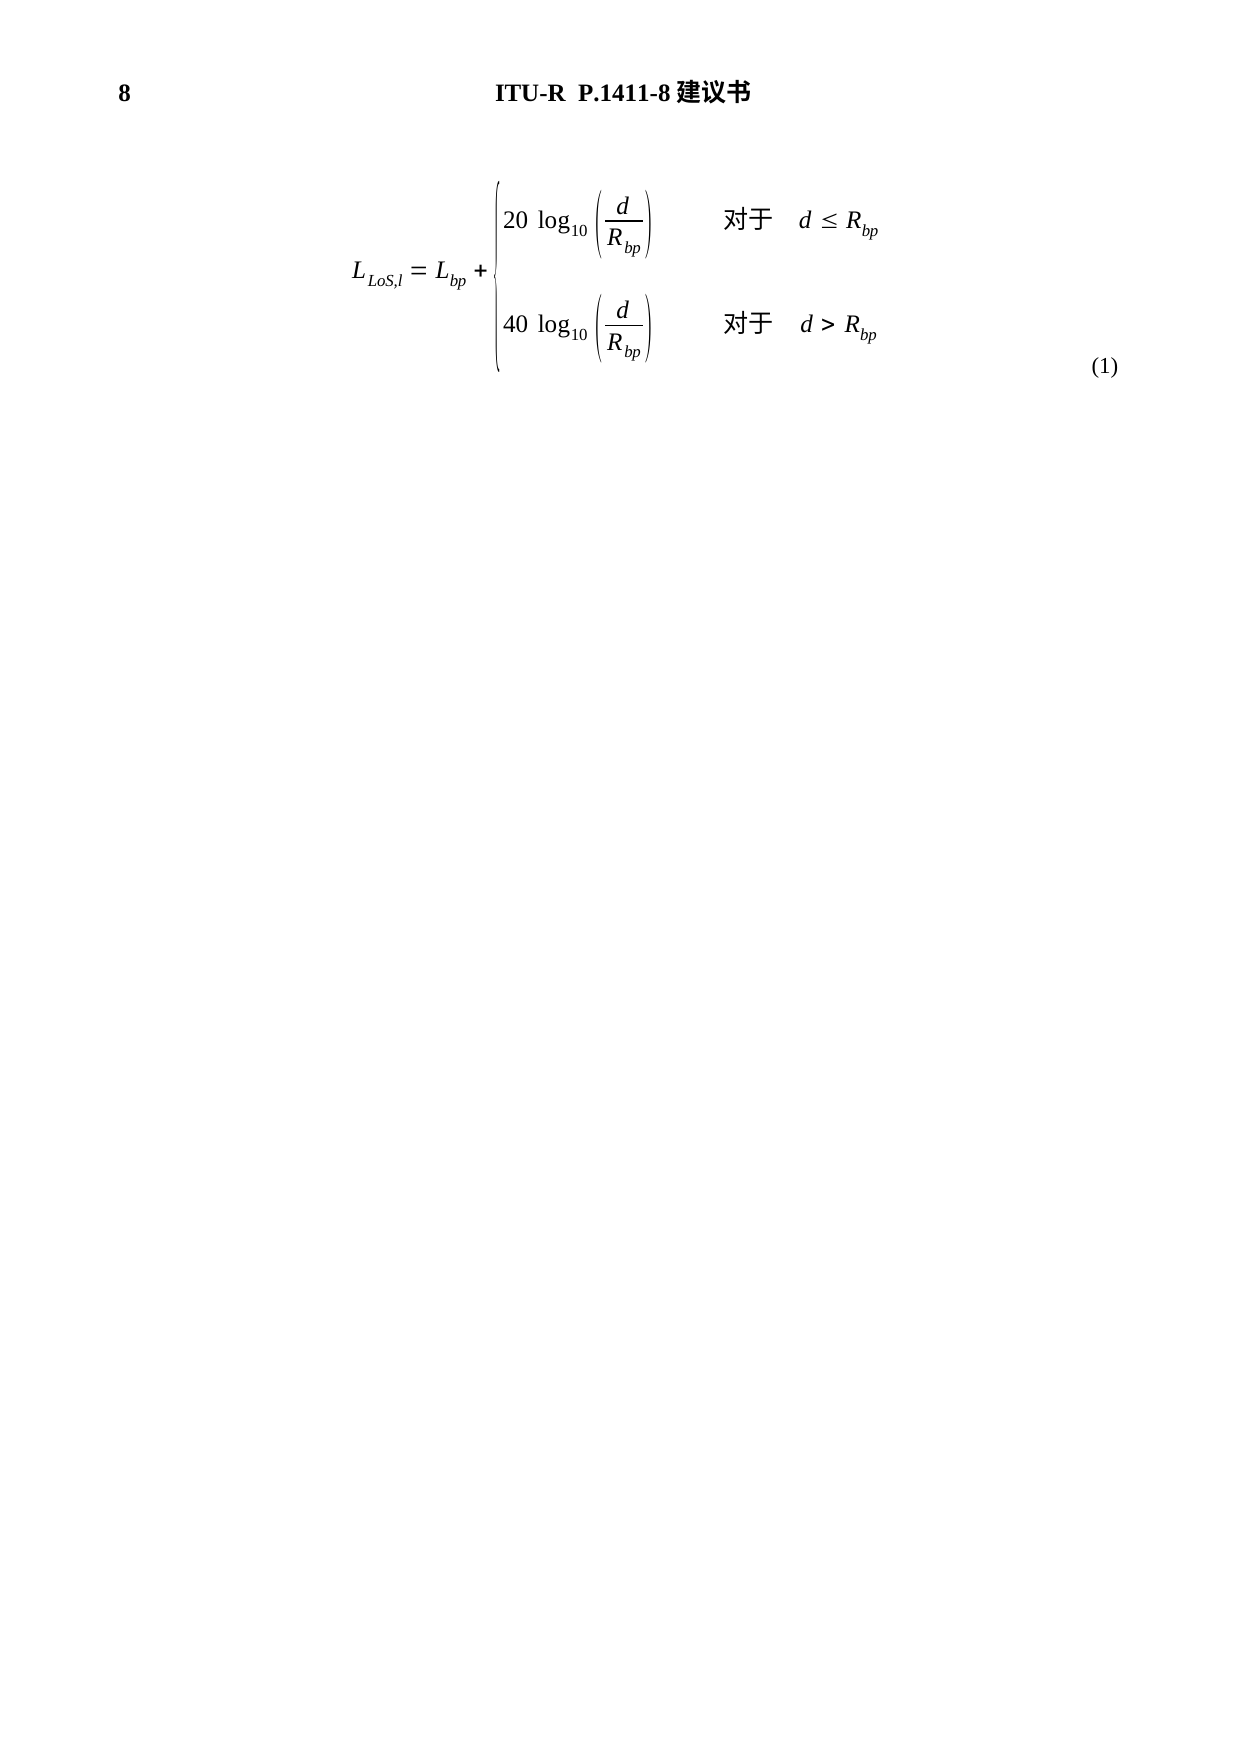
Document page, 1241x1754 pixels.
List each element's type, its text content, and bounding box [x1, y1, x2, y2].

text (1) [118, 179, 1122, 378]
